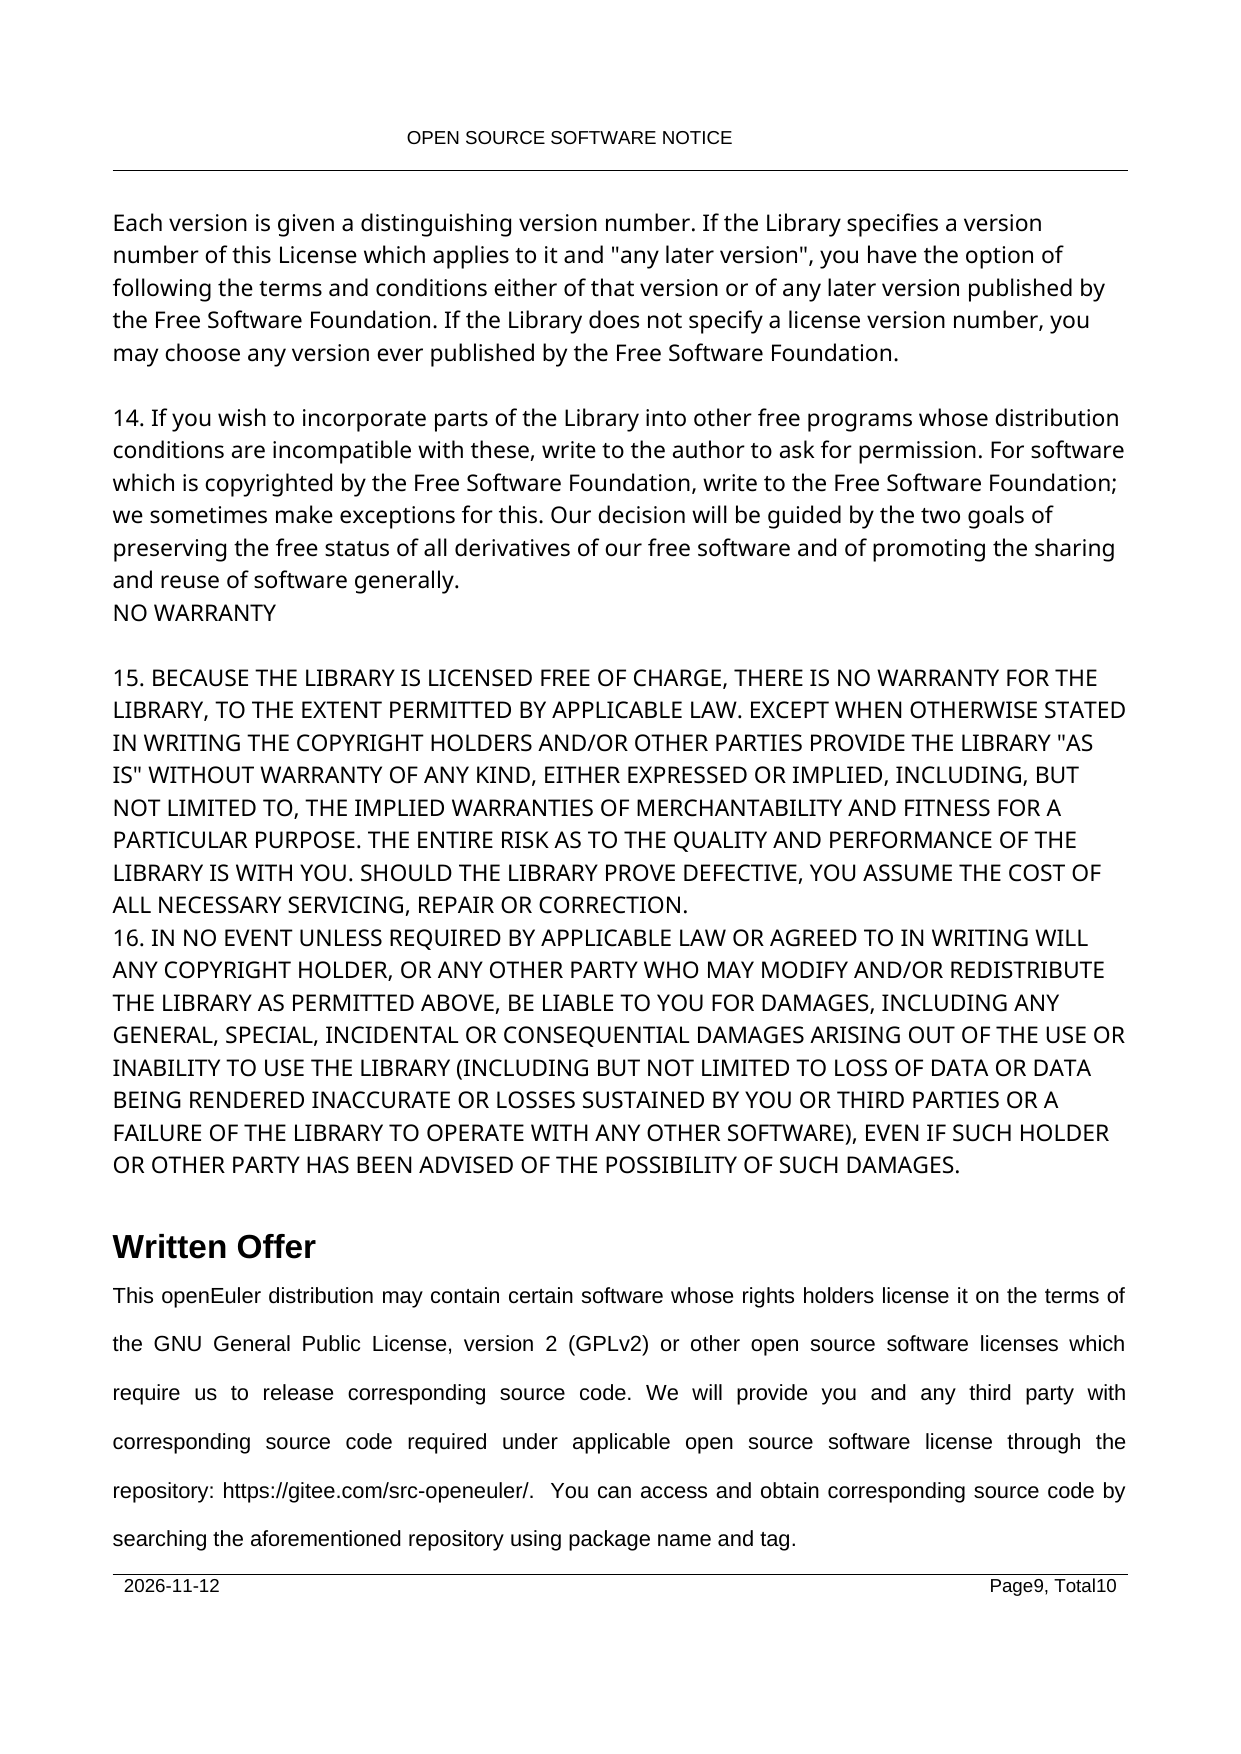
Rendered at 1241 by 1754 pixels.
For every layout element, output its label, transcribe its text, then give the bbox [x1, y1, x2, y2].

text 16. IN NO EVENT UNLESS REQUIRED BY APPLICABLE LAW OR AGREED TO IN WRITING WILL ANY COPYRIGHT HOLDER, OR ANY OTHER PARTY WHO MAY MODIFY AND/OR REDISTRIBUTE THE LIBRARY AS PERMITTED ABOVE, BE LIABLE TO YOU FOR DAMAGES, INCLUDING ANY GENERAL, SPECIAL, INCIDENTAL OR CONSEQUENTIAL DAMAGES ARISING OUT OF THE USE OR INABILITY TO USE THE LIBRARY (INCLUDING BUT NOT LIMITED TO LOSS OF DATA OR DATA BEING RENDERED INACCURATE OR LOSSES SUSTAINED BY YOU OR THIRD PARTIES OR A FAILURE OF THE LIBRARY TO OPERATE WITH ANY OTHER SOFTWARE), EVEN IF SUCH HOLDER OR OTHER PARTY HAS BEEN ADVISED OF THE POSSIBILITY OF SUCH DAMAGES. [112, 921, 1128, 1181]
text 15. BECAUSE THE LIBRARY IS LICENSED FREE OF CHARGE, THERE IS NO WARRANTY FOR THE LIBRARY, TO THE EXTENT PERMITTED BY APPLICABLE LAW. EXCEPT WHEN OTHERWISE STATED IN WRITING THE COPYRIGHT HOLDERS AND/OR OTHER PARTIES PROVIDE THE LIBRARY "AS IS" WITHOUT WARRANTY OF ANY KIND, EITHER EXPRESSED OR IMPLIED, INCLUDING, BUT NOT LIMITED TO, THE IMPLIED WARRANTIES OF MERCHANTABILITY AND FITNESS FOR A PARTICULAR PURPOSE. THE ENTIRE RISK AS TO THE QUALITY AND PERFORMANCE OF THE LIBRARY IS WITH YOU. SHOULD THE LIBRARY PROVE DEFECTIVE, YOU ASSUME THE COST OF ALL NECESSARY SERVICING, REPAIR OR CORRECTION. [112, 661, 1128, 921]
text 14. If you wish to incorporate parts of the Library into other free programs whose distribution conditions are incompatible with these, write to the author to ask for permission. For software which is copyrighted by the Free Software Foundation, write to the Free Software Foundation; we sometimes make exceptions for this. Our decision will be guided by the two goals of preserving the free status of all derivatives of our free software and of promoting the sharing and reuse of software generally. [112, 401, 1128, 596]
text NO WARRANTY [112, 596, 1128, 629]
text Each version is given a distinguishing version number. If the Library specifies a version number of this License which applies to it and "any later version", you have the option of following the terms and conditions either of that version or of any later version published by the Free Software Foundation. If the Library does not specify a license version number, you may choose any version ever published by the Free Software Foundation. [112, 206, 1128, 369]
text This openEuler distribution may contain certain software whose rights holders license it on the terms of the GNU General Public License, version 2 (GPLv2) or other open source software licenses which require us to release corresponding source code. We will provide you and any third party with corresponding source code required under applicable open source software license through the repository: https://gitee.com/src-openeuler/. You can access and obtain corresponding source code by searching the aforementioned repository using package name and tag. [112, 1279, 1128, 1555]
text Written Offer [112, 1214, 1128, 1279]
